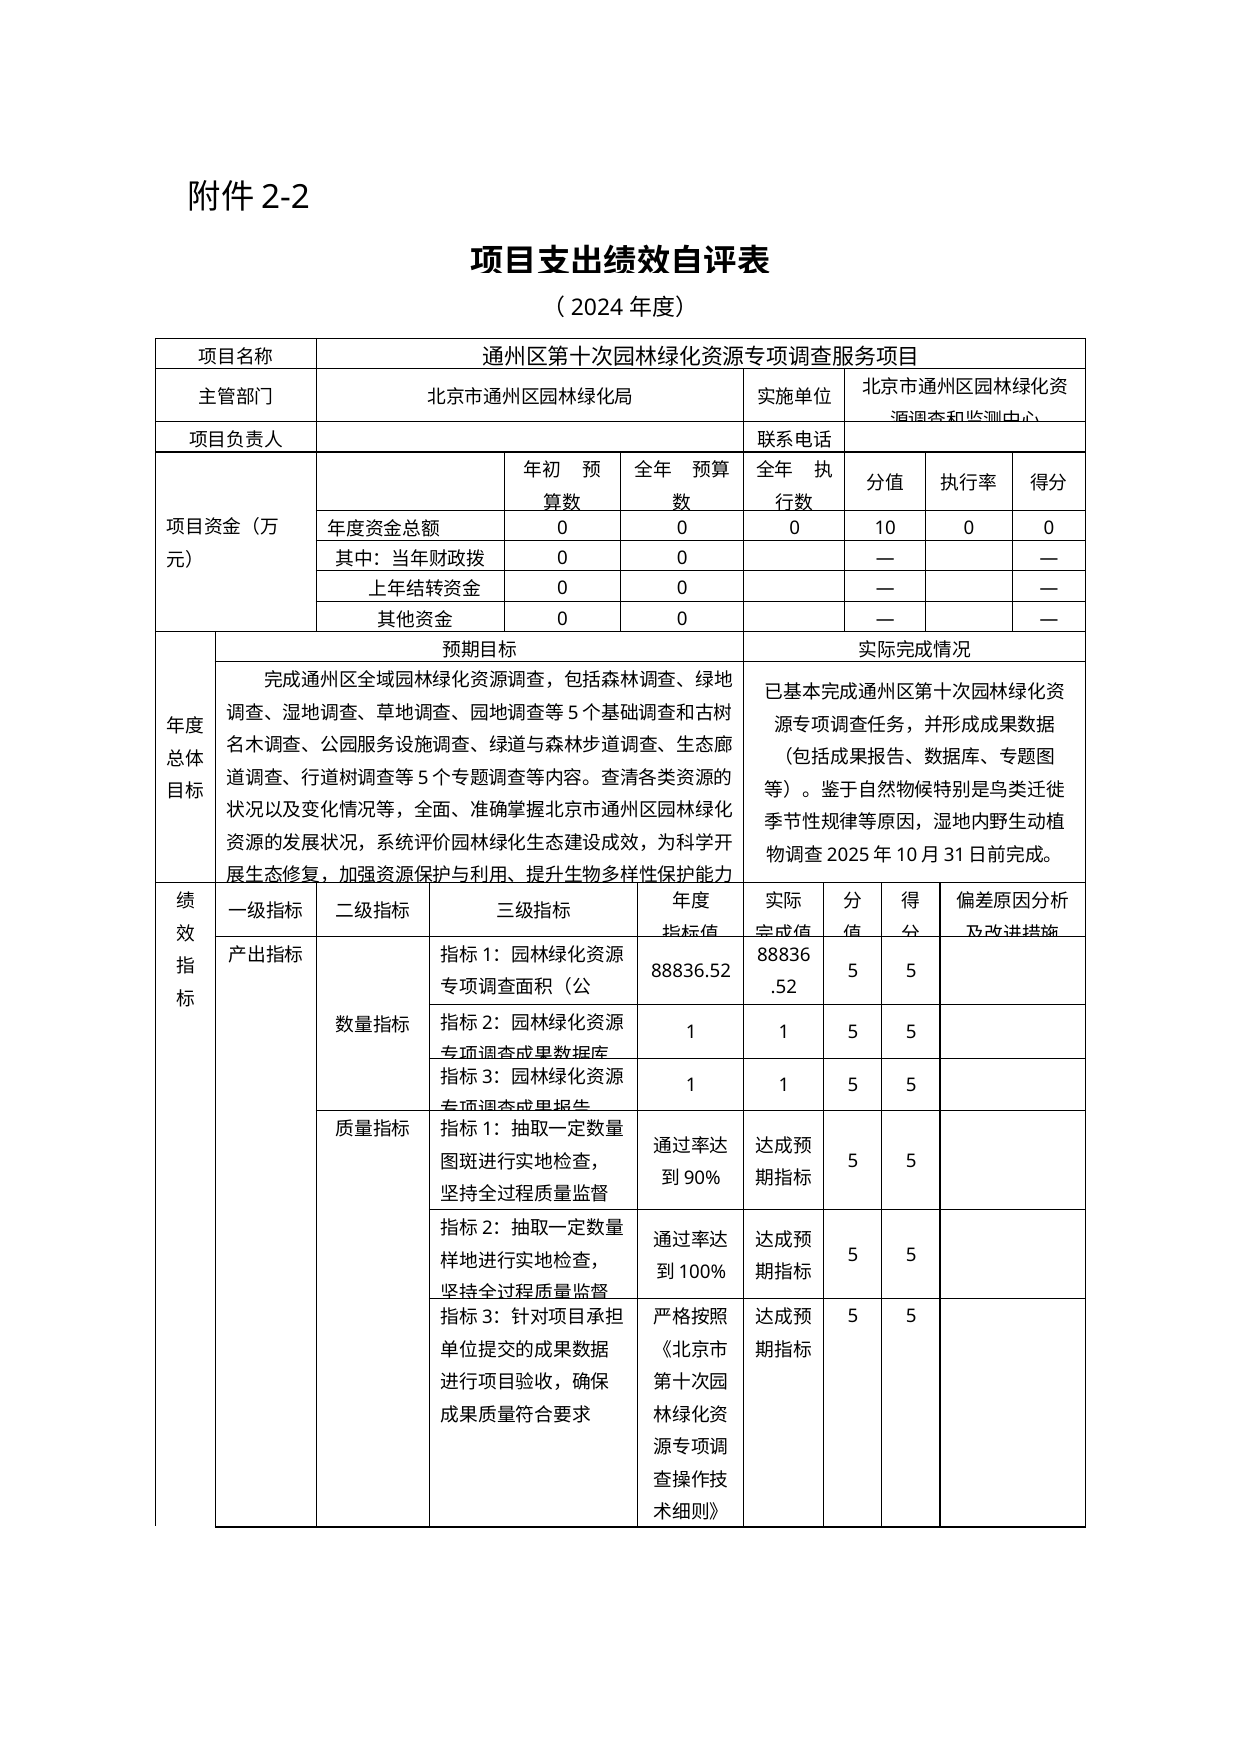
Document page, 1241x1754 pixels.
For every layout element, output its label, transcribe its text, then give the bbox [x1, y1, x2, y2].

table_cell 上年结转资金 [317, 571, 504, 601]
table_cell — [845, 571, 925, 601]
table_cell 5 [882, 1210, 939, 1298]
table_cell 实际完成情况 [744, 632, 1085, 661]
table_cell [744, 571, 844, 601]
table_cell 分值 [824, 883, 881, 936]
table_cell 0 [621, 602, 743, 631]
table_cell — [1013, 602, 1085, 631]
table_cell [941, 1210, 1085, 1298]
table_cell 项目名称 [156, 339, 316, 368]
table_cell 偏差原因分析及改进措施 [941, 883, 1085, 936]
table_cell 全年 执行数 [744, 453, 844, 509]
table_cell 1 [638, 1005, 743, 1058]
table_cell 年度总体目标 [156, 632, 215, 882]
table_cell 88836.52 [638, 937, 743, 1004]
table_cell [941, 1299, 1085, 1526]
table_cell 10 [845, 511, 925, 540]
table_cell 实际 完成值 [744, 883, 823, 936]
table_cell 通过率达到90% [638, 1111, 743, 1209]
table_cell 0 [621, 571, 743, 601]
table_cell 通过率达到100% [638, 1210, 743, 1298]
table_cell [926, 541, 1012, 570]
table_cell [926, 571, 1012, 601]
table_cell 得分 [1013, 453, 1085, 509]
table_cell 项目资金（万元） [156, 453, 316, 631]
table_cell 指标2：园林绿化资源专项调查成果数据库 [430, 1005, 637, 1058]
table_cell 5 [882, 1111, 939, 1209]
table_cell 一级指标 [216, 883, 316, 936]
table_cell 0 [505, 602, 620, 631]
table_cell — [1013, 571, 1085, 601]
table_cell 0 [621, 541, 743, 570]
table_cell 全年 预算数 [621, 453, 743, 509]
table_cell 实施单位 [744, 369, 844, 421]
table_cell 指标1：抽取一定数量图斑进行实地检查，坚持全过程质量监督 [430, 1111, 637, 1209]
table_cell 5 [882, 1005, 939, 1058]
table_cell 0 [505, 511, 620, 540]
table_cell 主管部门 [156, 369, 316, 421]
table_cell 质量指标 [317, 1111, 429, 1526]
table_cell [845, 422, 1085, 451]
table_cell 0 [505, 541, 620, 570]
table_cell 5 [824, 937, 881, 1004]
table_cell 年初 预算数 [505, 453, 620, 509]
table_cell 指标1：园林绿化资源专项调查面积（公顷） [430, 937, 637, 1004]
table_cell 得分 [882, 883, 939, 936]
table_cell 5 [882, 1059, 939, 1110]
table_cell [941, 1111, 1085, 1209]
table_cell 三级指标 [430, 883, 637, 936]
table_cell 88836.52 [744, 937, 823, 1004]
table_cell 严格按照《北京市第十次园林绿化资源专项调查操作技术细则》有关技术要求 [638, 1299, 743, 1526]
table_cell 联系电话 [744, 422, 844, 451]
table_cell [317, 422, 743, 451]
table_cell 预期目标 [216, 632, 743, 661]
table_cell — [845, 541, 925, 570]
table_cell 1 [744, 1005, 823, 1058]
table_cell [744, 541, 844, 570]
table_cell 0 [926, 511, 1012, 540]
table_cell [941, 937, 1085, 1004]
table_cell 其中：当年财政拨款 [317, 541, 504, 570]
table_cell 5 [882, 1299, 939, 1526]
table_cell 数量指标 [317, 937, 429, 1110]
table_cell 其他资金 [317, 602, 504, 631]
table_cell 执行率 [926, 453, 1012, 509]
table_cell 指标3：针对项目承担单位提交的成果数据进行项目验收，确保成果质量符合要求 [430, 1299, 637, 1526]
table_cell 北京市通州区园林绿化资源调查和监测中心 [845, 369, 1085, 421]
table_cell （ 2024 年度） [155, 273, 1085, 338]
table_cell 1 [744, 1059, 823, 1110]
table_cell [941, 1005, 1085, 1058]
table_cell 达成预期指标 [744, 1299, 823, 1526]
table_cell 项目负责人 [156, 422, 316, 451]
table_cell 通州区第十次园林绿化资源专项调查服务项目 [317, 339, 1085, 368]
table_cell 绩 效 指 标 [156, 883, 215, 1526]
table_cell 5 [824, 1059, 881, 1110]
table_cell 0 [505, 571, 620, 601]
table_cell 0 [621, 511, 743, 540]
table_cell 1 [638, 1059, 743, 1110]
table_cell 分值 [845, 453, 925, 509]
table_cell 5 [824, 1299, 881, 1526]
table_cell 达成预期指标 [744, 1210, 823, 1298]
table_cell — [1013, 541, 1085, 570]
table_cell 二级指标 [317, 883, 429, 936]
table_cell 指标2：抽取一定数量样地进行实地检查，坚持全过程质量监督 [430, 1210, 637, 1298]
table_cell 年度 指标值 [638, 883, 743, 936]
table_cell 5 [882, 937, 939, 1004]
table_cell 0 [1013, 511, 1085, 540]
table_cell 指标3：园林绿化资源专项调查成果报告 [430, 1059, 637, 1110]
table_cell 5 [824, 1111, 881, 1209]
table_cell 年度资金总额 [317, 511, 504, 540]
table_cell — [845, 602, 925, 631]
table_cell 5 [824, 1005, 881, 1058]
table_header 项目支出绩效自评表 [155, 227, 1085, 273]
table_cell 完成通州区全域园林绿化资源调查，包括森林调查、绿地调查、湿地调查、草地调查、园地调查等5个基础调查和古树名木调查、公园服务设施调查、绿道与森林步道调查、生态廊道调查、行道树调查等5个专题调查等内容。查清各类资源的状况以及变化情况等，全面、准确掌握北京市通州区园林绿化资源的发展状况，系统评价园林绿化生态建设成效，为科学开展生态修复，加强资源保护与利用、提升生物多样性保护能力提供基础数据及决策依据。 [216, 662, 743, 882]
text 附件2-2 [187, 162, 1053, 227]
table_cell 达成预期指标 [744, 1111, 823, 1209]
table_cell 已基本完成通州区第十次园林绿化资源专项调查任务，并形成成果数据（包括成果报告、数据库、专题图等）。鉴于自然物候特别是鸟类迁徙季节性规律等原因，湿地内野生动植物调查2025年10月31日前完成。 [744, 662, 1085, 882]
table_cell 0 [744, 511, 844, 540]
table_cell [744, 602, 844, 631]
table_cell 产出指标 [216, 937, 316, 1526]
table_cell [926, 602, 1012, 631]
table_cell [941, 1059, 1085, 1110]
table_cell 北京市通州区园林绿化局 [317, 369, 743, 421]
table_cell 5 [824, 1210, 881, 1298]
table_cell [317, 453, 504, 509]
